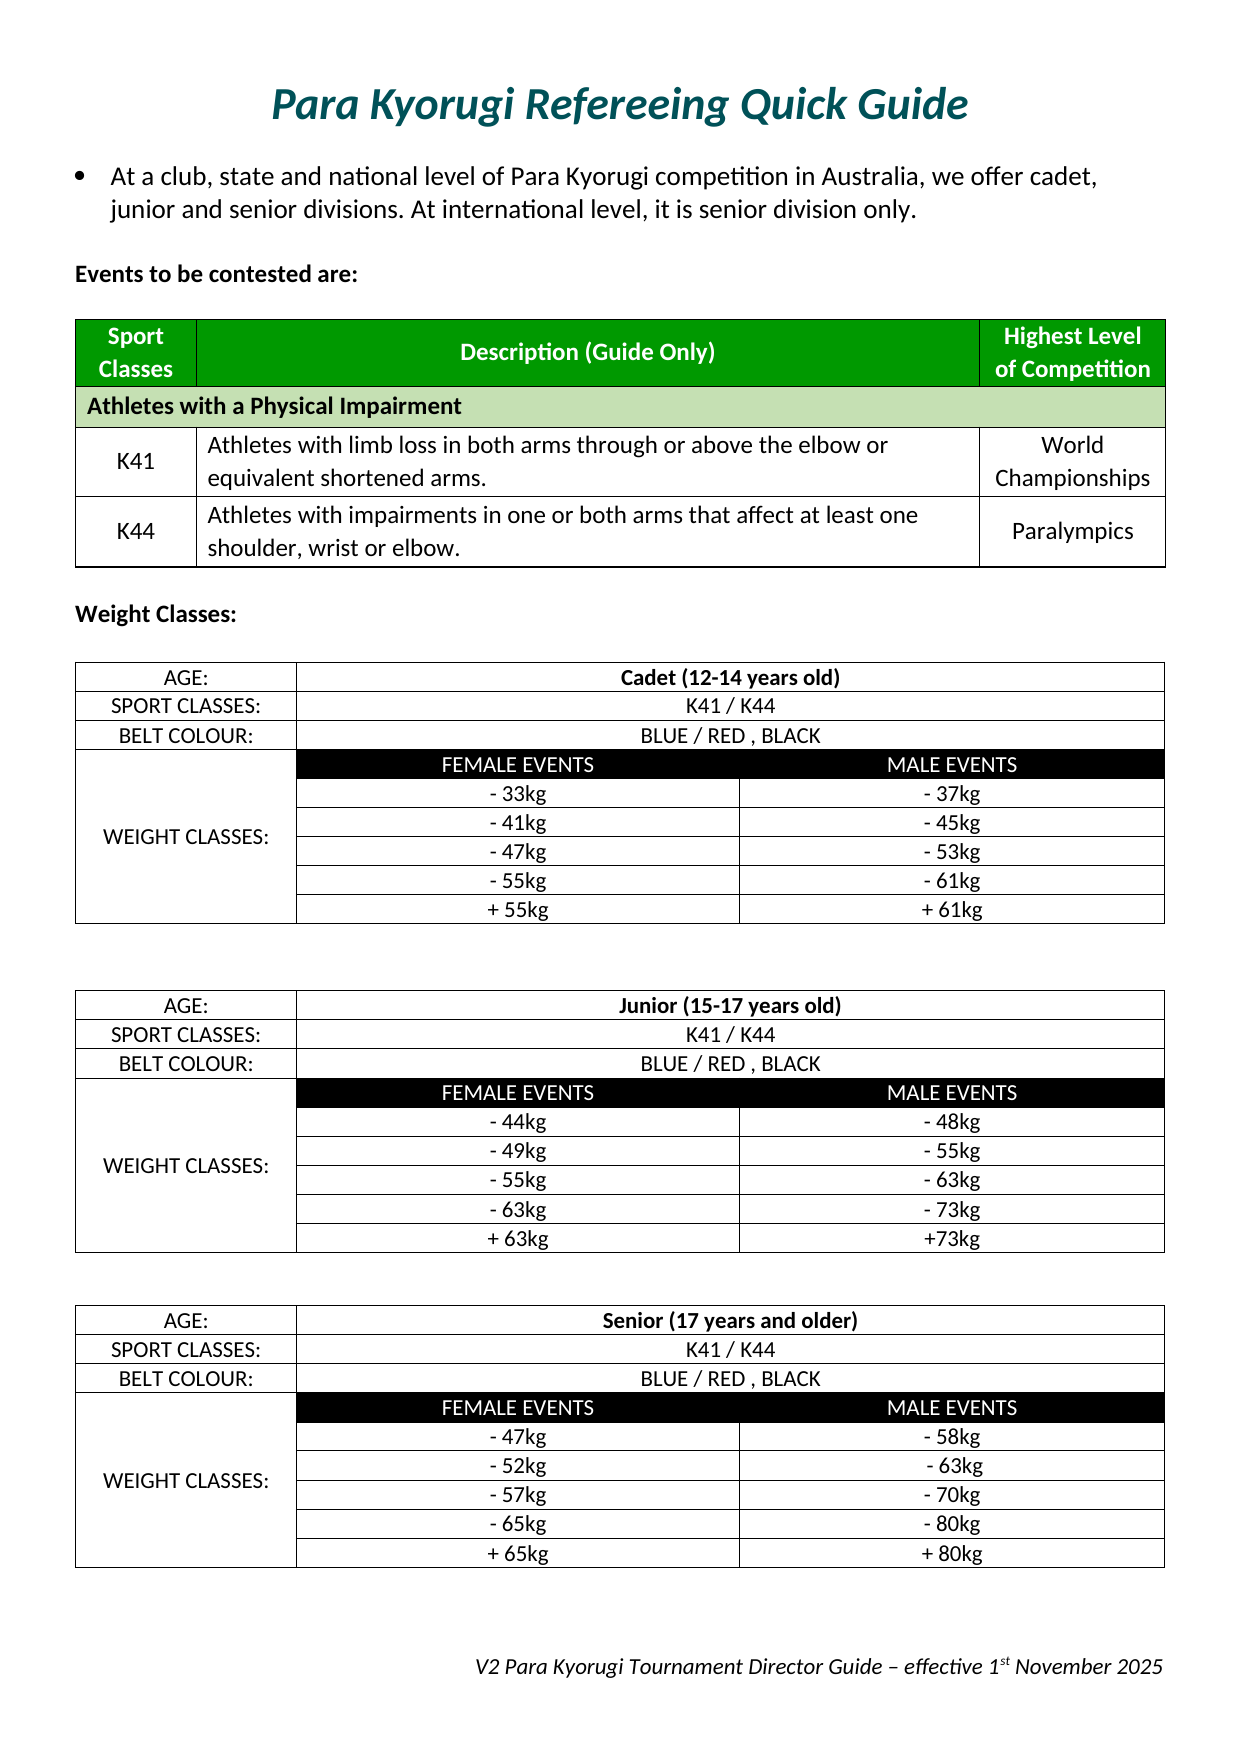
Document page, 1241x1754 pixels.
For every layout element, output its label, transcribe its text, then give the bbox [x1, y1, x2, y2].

table_cell Athletes with limb loss in both arms through or above the elbow or equivalent shortened arms. [197, 428, 979, 496]
table_cell Paralympics [980, 497, 1165, 566]
table_cell - 63kg [297, 1195, 739, 1223]
table_cell K41 / K44 [297, 1020, 1164, 1048]
table_cell K41 / K44 [297, 692, 1164, 720]
table_cell - 55kg [297, 866, 739, 894]
table_cell + 61kg [740, 895, 1164, 923]
table_cell MALE EVENTS [740, 750, 1164, 778]
table_cell - 33kg [297, 779, 739, 807]
table_cell - 80kg [740, 1510, 1164, 1538]
table_cell - 47kg [297, 837, 739, 865]
table_cell MALE EVENTS [740, 1079, 1164, 1106]
table_cell SPORT CLASSES: [76, 1020, 296, 1048]
table_cell - 47kg [297, 1423, 739, 1450]
table_cell K44 [76, 497, 196, 566]
table_cell - 65kg [297, 1510, 739, 1538]
table_cell Athletes with a Physical Impairment [76, 387, 1165, 427]
table_cell - 52kg [297, 1451, 739, 1479]
table_cell - 63kg [740, 1166, 1164, 1194]
table_cell + 55kg [297, 895, 739, 923]
table_cell World Championships [980, 428, 1165, 496]
table_cell + 63kg [297, 1224, 739, 1252]
table_cell BLUE / RED , BLACK [297, 1364, 1164, 1392]
table_cell + 80kg [740, 1539, 1164, 1567]
table_cell FEMALE EVENTS [297, 1079, 739, 1106]
text Weight Classes: [75, 598, 1165, 628]
table_cell WEIGHT CLASSES: [76, 1079, 296, 1252]
table_cell - 55kg [740, 1137, 1164, 1164]
table_header Description (Guide Only) [197, 320, 979, 386]
table_cell SPORT CLASSES: [76, 1335, 296, 1363]
text Events to be contested are: [75, 258, 1165, 288]
table_header Junior (15-17 years old) [297, 991, 1164, 1019]
table_cell +73kg [740, 1224, 1164, 1252]
table_header AGE: [76, 1306, 296, 1334]
table_cell - 63kg [740, 1451, 1164, 1479]
table_cell FEMALE EVENTS [297, 1393, 739, 1421]
table_cell K41 / K44 [297, 1335, 1164, 1363]
table_cell - 55kg [297, 1166, 739, 1194]
table_cell - 53kg [740, 837, 1164, 865]
table_cell - 48kg [740, 1108, 1164, 1136]
table_header Highest Level of Competition [980, 320, 1165, 386]
table_cell SPORT CLASSES: [76, 692, 296, 720]
table_cell MALE EVENTS [740, 1393, 1164, 1421]
table_cell + 65kg [297, 1539, 739, 1567]
table_cell - 44kg [297, 1108, 739, 1136]
table_cell K41 [76, 428, 196, 496]
table_header AGE: [76, 663, 296, 691]
table_cell - 49kg [297, 1137, 739, 1164]
table_header Sport Classes [76, 320, 196, 386]
table_cell - 41kg [297, 808, 739, 836]
list At a club, state and national level of Para Kyorugi competition in Australia, we offer cadet, junior and senior divisions. At international level, it is senior division only. [75, 159, 1165, 225]
table_cell WEIGHT CLASSES: [76, 1393, 296, 1567]
table_cell Athletes with impairments in one or both arms that affect at least one shoulder, wrist or elbow. [197, 497, 979, 566]
table_cell BELT COLOUR: [76, 1364, 296, 1392]
table_header Cadet (12-14 years old) [297, 663, 1164, 691]
table_cell BLUE / RED , BLACK [297, 1049, 1164, 1077]
table_cell - 57kg [297, 1481, 739, 1508]
table_cell - 45kg [740, 808, 1164, 836]
table_cell BLUE / RED , BLACK [297, 721, 1164, 749]
table_header AGE: [76, 991, 296, 1019]
table_header Senior (17 years and older) [297, 1306, 1164, 1334]
table_cell WEIGHT CLASSES: [76, 750, 296, 923]
table_cell - 70kg [740, 1481, 1164, 1508]
table_cell - 37kg [740, 779, 1164, 807]
table_cell BELT COLOUR: [76, 721, 296, 749]
text Para Kyorugi Refereeing Quick Guide [75, 75, 1165, 131]
table_cell FEMALE EVENTS [297, 750, 739, 778]
table_cell - 58kg [740, 1423, 1164, 1450]
table_cell - 73kg [740, 1195, 1164, 1223]
table_cell - 61kg [740, 866, 1164, 894]
table_cell BELT COLOUR: [76, 1049, 296, 1077]
